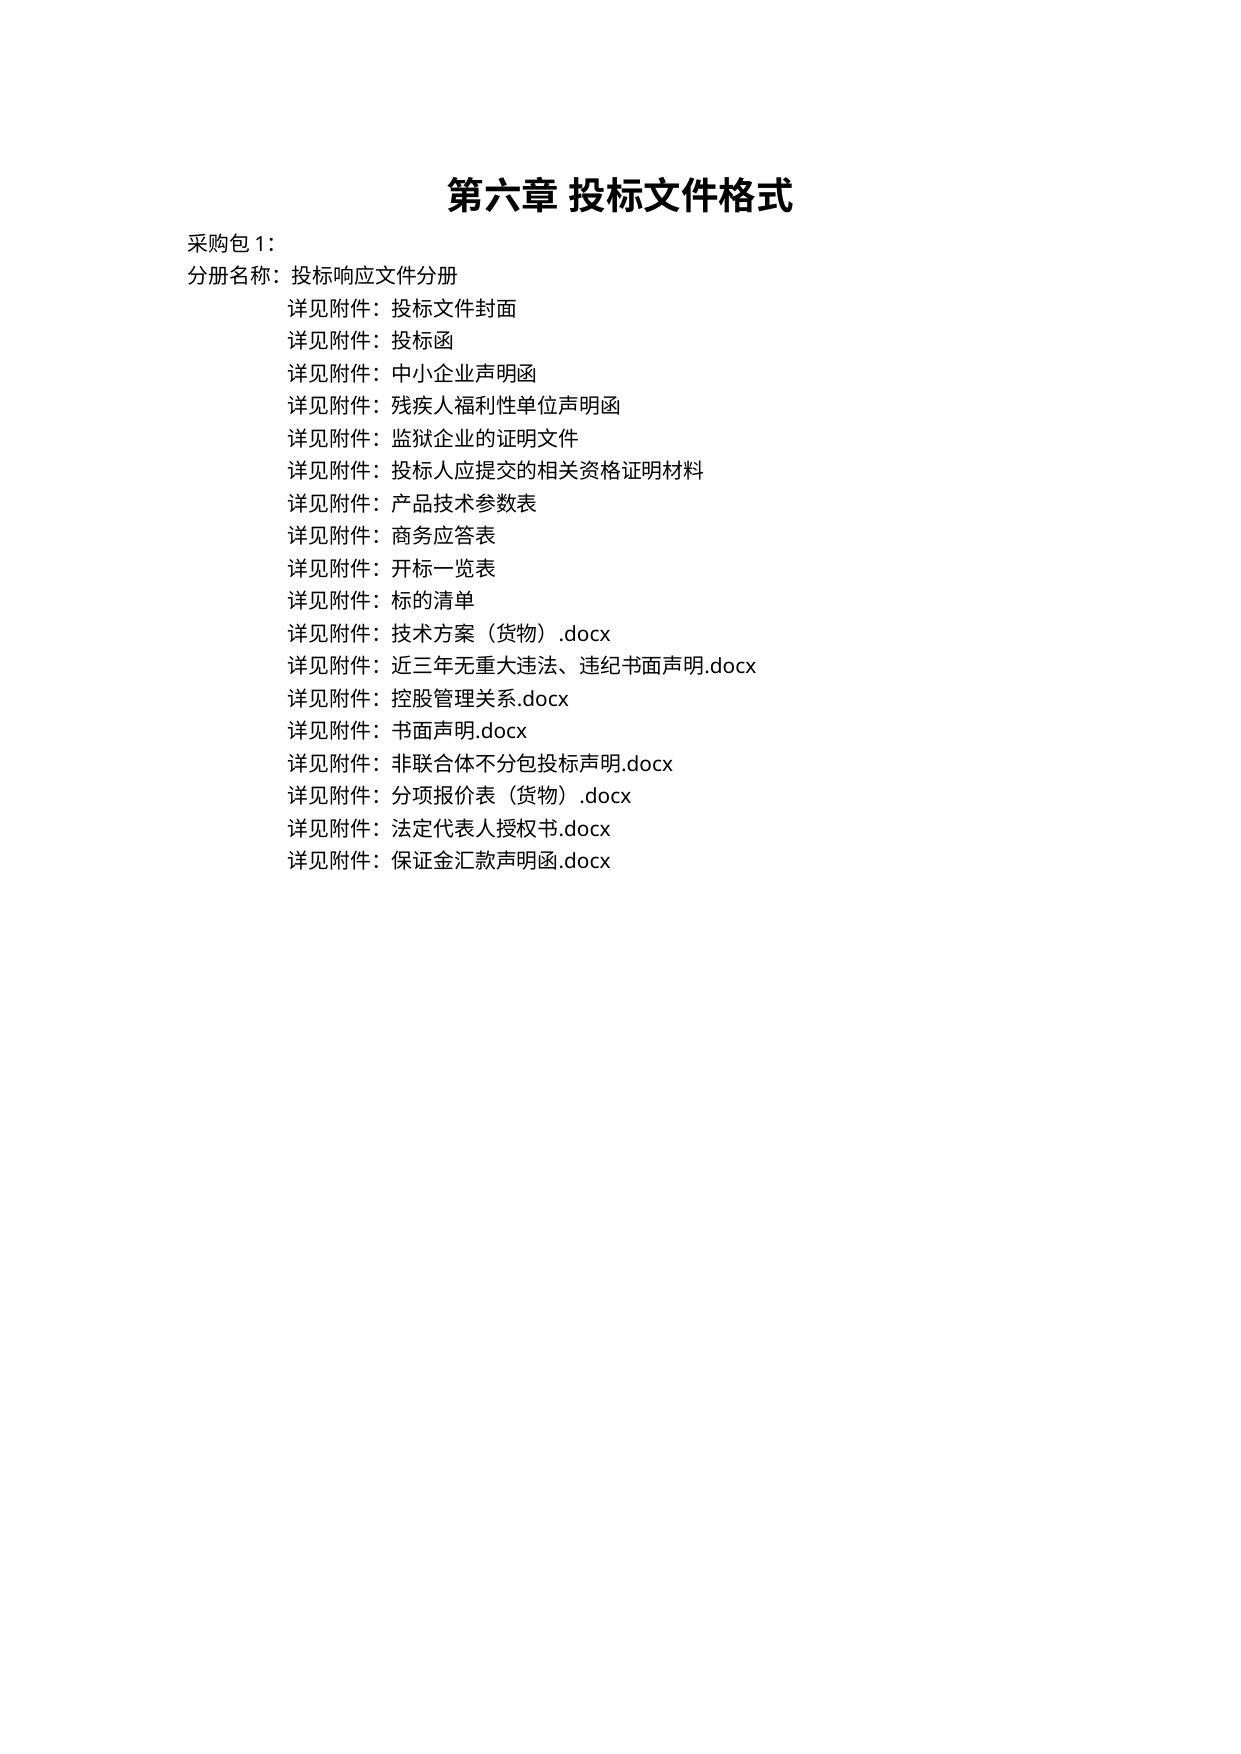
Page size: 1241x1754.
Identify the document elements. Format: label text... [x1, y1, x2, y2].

text 详见附件：控股管理关系.docx [187, 682, 1053, 714]
text 详见附件：保证金汇款声明函.docx [187, 844, 1053, 877]
text 详见附件：法定代表人授权书.docx [187, 812, 1053, 844]
text 详见附件：投标人应提交的相关资格证明材料 [187, 454, 1053, 487]
text 详见附件：分项报价表（货物）.docx [187, 779, 1053, 812]
text 详见附件：残疾人福利性单位声明函 [187, 389, 1053, 422]
text 详见附件：开标一览表 [187, 552, 1053, 584]
text 详见附件：近三年无重大违法、违纪书面声明.docx [187, 649, 1053, 682]
text 采购包1： [187, 227, 1053, 259]
text 详见附件：技术方案（货物）.docx [187, 617, 1053, 649]
text 详见附件：标的清单 [187, 584, 1053, 617]
text 详见附件：产品技术参数表 [187, 487, 1053, 519]
text 详见附件：商务应答表 [187, 519, 1053, 552]
text 详见附件：非联合体不分包投标声明.docx [187, 747, 1053, 779]
text 详见附件：中小企业声明函 [187, 357, 1053, 389]
text 详见附件：投标函 [187, 324, 1053, 357]
text 详见附件：投标文件封面 [187, 292, 1053, 324]
text 第六章 投标文件格式 [187, 162, 1053, 227]
text 详见附件：书面声明.docx [187, 714, 1053, 747]
text 详见附件：监狱企业的证明文件 [187, 422, 1053, 454]
text 分册名称：投标响应文件分册 [187, 259, 1053, 292]
